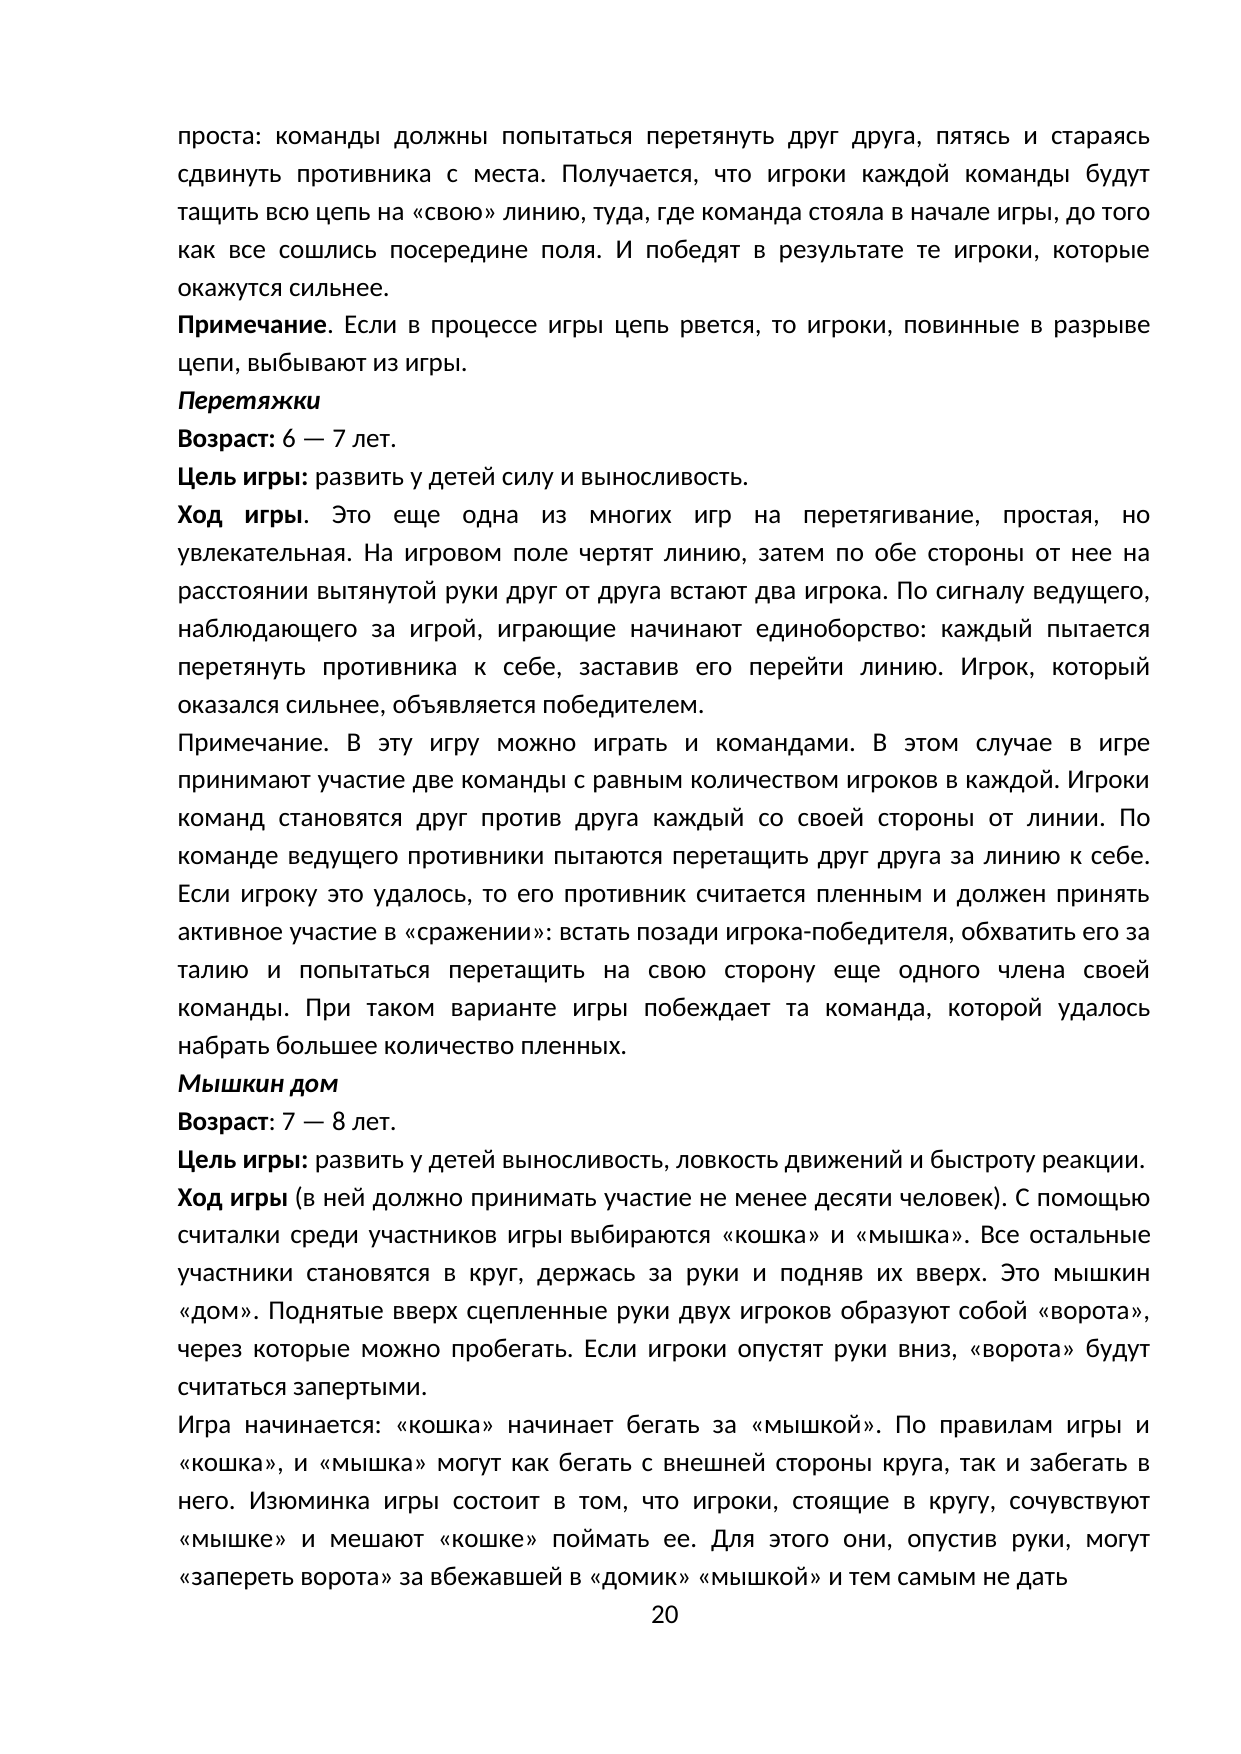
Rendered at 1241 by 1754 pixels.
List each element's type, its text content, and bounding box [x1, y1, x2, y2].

text Цель игры: развить у детей выносливость, ловкость движений и быстроту реакции. [177, 1142, 1152, 1175]
text Возраст: 7 — 8 лет. [177, 1104, 1152, 1137]
text Ход игры. Это еще одна из многих игр на перетягивание, простая, но увлекательная. На игровом поле чертят линию, затем по обе стороны от нее на расстоянии вытянутой руки друг от друга встают два игрока. По сигналу ведущего, наблюдающего за игрой, играющие начинают единоборство: каждый пытается перетянуть противника к себе, заставив его перейти линию. Игрок, который оказался сильнее, объявляется победителем. [177, 497, 1152, 720]
text Перетяжки [177, 383, 1152, 417]
text Мышкин дом [177, 1066, 1152, 1099]
text проста: команды должны попытаться перетянуть друг друга, пятясь и стараясь сдвинуть противника с места. Получается, что игроки каждой команды будут тащить всю цепь на «свою» линию, туда, где команда стояла в начале игры, до того как все сошлись посередине поля. И победят в результате те игроки, которые окажутся сильнее. [177, 118, 1152, 303]
text Примечание. Если в процессе игры цепь рвется, то игроки, повинные в разрыве цепи, выбывают из игры. [177, 308, 1152, 379]
text Примечание. В эту игру можно играть и командами. В этом случае в игре принимают участие две команды с равным количеством игроков в каждой. Игроки команд становятся друг против друга каждый со своей стороны от линии. По команде ведущего противники пытаются перетащить друг друга за линию к себе. Если игроку это удалось, то его противник считается пленным и должен принять активное участие в «сражении»: встать позади игрока-победителя, обхватить его за талию и попытаться перетащить на свою сторону еще одного члена своей команды. При таком варианте игры побеждает та команда, которой удалось набрать большее количество пленных. [177, 725, 1152, 1061]
text Ход игры (в ней должно принимать участие не менее десяти человек). С помощью считалки среди участников игры выбираются «кошка» и «мышка». Все остальные участники становятся в круг, держась за руки и подняв их вверх. Это мышкин «дом». Поднятые вверх сцепленные руки двух игроков образуют собой «ворота», через которые можно пробегать. Если игроки опустят руки вниз, «ворота» будут считаться запертыми. [177, 1180, 1152, 1402]
text Возраст: 6 — 7 лет. [177, 421, 1152, 454]
text Игра начинается: «кошка» начинает бегать за «мышкой». По правилам игры и «кошка», и «мышка» могут как бегать с внешней стороны круга, так и забегать в него. Изюминка игры состоит в том, что игроки, стоящие в кругу, сочувствуют «мышке» и мешают «кошке» поймать ее. Для этого они, опустив руки, могут «запереть ворота» за вбежавшей в «домик» «мышкой» и тем самым не дать [177, 1407, 1152, 1592]
text Цель игры: развить у детей силу и выносливость. [177, 459, 1152, 492]
text 20 [177, 1597, 1152, 1630]
